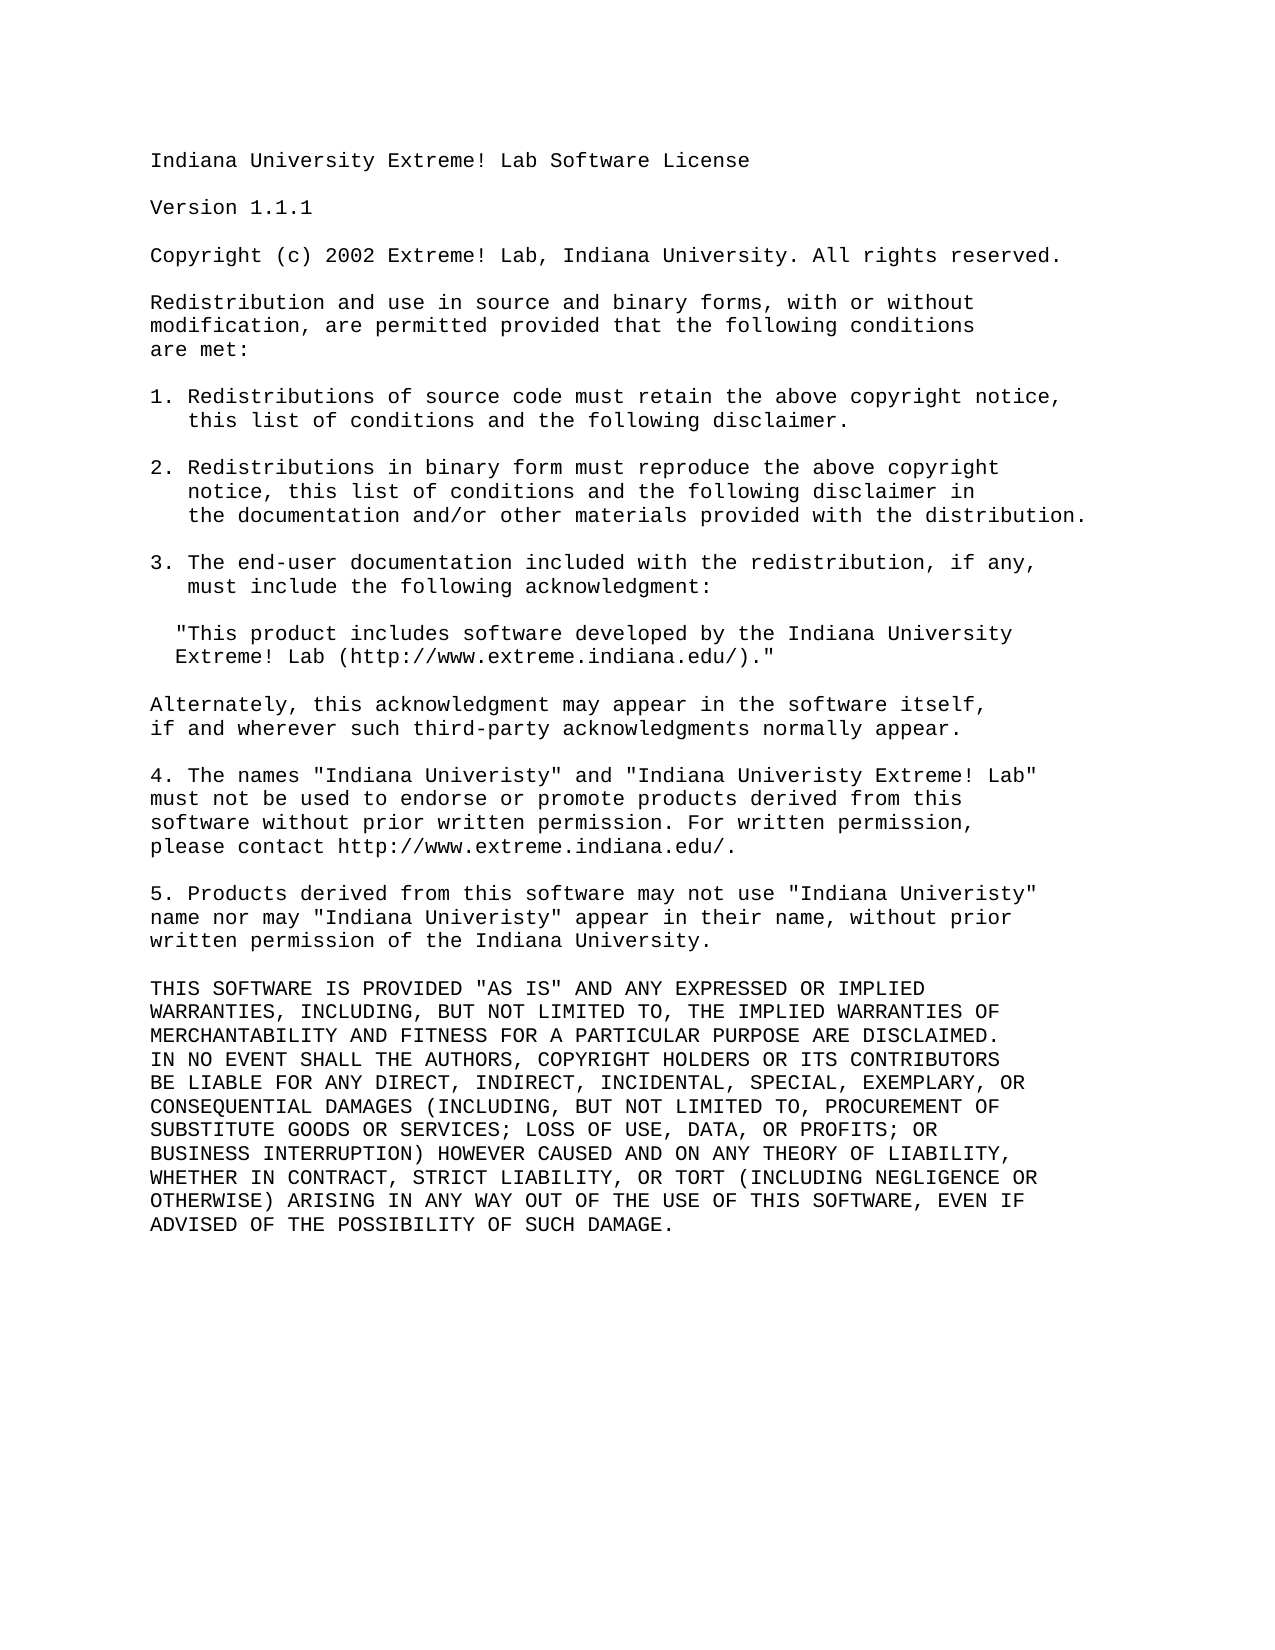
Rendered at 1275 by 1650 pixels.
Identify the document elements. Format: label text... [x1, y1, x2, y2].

text CONSEQUENTIAL DAMAGES (INCLUDING, BUT NOT LIMITED TO, PROCUREMENT OF [150, 1096, 1125, 1119]
text 3. The end-user documentation included with the redistribution, if any, [150, 552, 1125, 576]
text BE LIABLE FOR ANY DIRECT, INDIRECT, INCIDENTAL, SPECIAL, EXEMPLARY, OR [150, 1072, 1125, 1096]
text WARRANTIES, INCLUDING, BUT NOT LIMITED TO, THE IMPLIED WARRANTIES OF [150, 1001, 1125, 1025]
text 5. Products derived from this software may not use "Indiana Univeristy" [150, 883, 1125, 907]
text Copyright (c) 2002 Extreme! Lab, Indiana University. All rights reserved. [150, 244, 1125, 268]
text 1. Redistributions of source code must retain the above copyright notice, [150, 386, 1125, 410]
text MERCHANTABILITY AND FITNESS FOR A PARTICULAR PURPOSE ARE DISCLAIMED. [150, 1025, 1125, 1048]
text Indiana University Extreme! Lab Software License [150, 150, 1125, 174]
text modification, are permitted provided that the following conditions [150, 316, 1125, 339]
text SUBSTITUTE GOODS OR SERVICES; LOSS OF USE, DATA, OR PROFITS; OR [150, 1119, 1125, 1143]
text name nor may "Indiana Univeristy" appear in their name, without prior [150, 907, 1125, 930]
text 4. The names "Indiana Univeristy" and "Indiana Univeristy Extreme! Lab" [150, 765, 1125, 788]
text please contact http://www.extreme.indiana.edu/. [150, 836, 1125, 859]
text notice, this list of conditions and the following disclaimer in [150, 481, 1125, 505]
text WHETHER IN CONTRACT, STRICT LIABILITY, OR TORT (INCLUDING NEGLIGENCE OR [150, 1167, 1125, 1190]
text must include the following acknowledgment: [150, 576, 1125, 599]
text "This product includes software developed by the Indiana University [150, 623, 1125, 647]
text BUSINESS INTERRUPTION) HOWEVER CAUSED AND ON ANY THEORY OF LIABILITY, [150, 1143, 1125, 1167]
text the documentation and/or other materials provided with the distribution. [150, 505, 1125, 528]
text Alternately, this acknowledgment may appear in the software itself, [150, 694, 1125, 717]
text if and wherever such third-party acknowledgments normally appear. [150, 717, 1125, 741]
text are met: [150, 339, 1125, 363]
text Extreme! Lab (http://www.extreme.indiana.edu/)." [150, 647, 1125, 670]
text THIS SOFTWARE IS PROVIDED "AS IS" AND ANY EXPRESSED OR IMPLIED [150, 978, 1125, 1001]
text this list of conditions and the following disclaimer. [150, 410, 1125, 434]
text Redistribution and use in source and binary forms, with or without [150, 292, 1125, 316]
text software without prior written permission. For written permission, [150, 812, 1125, 836]
text written permission of the Indiana University. [150, 930, 1125, 954]
text ADVISED OF THE POSSIBILITY OF SUCH DAMAGE. [150, 1214, 1125, 1238]
text 2. Redistributions in binary form must reproduce the above copyright [150, 457, 1125, 481]
text IN NO EVENT SHALL THE AUTHORS, COPYRIGHT HOLDERS OR ITS CONTRIBUTORS [150, 1048, 1125, 1072]
text must not be used to endorse or promote products derived from this [150, 788, 1125, 812]
text OTHERWISE) ARISING IN ANY WAY OUT OF THE USE OF THIS SOFTWARE, EVEN IF [150, 1190, 1125, 1214]
text Version 1.1.1 [150, 197, 1125, 221]
